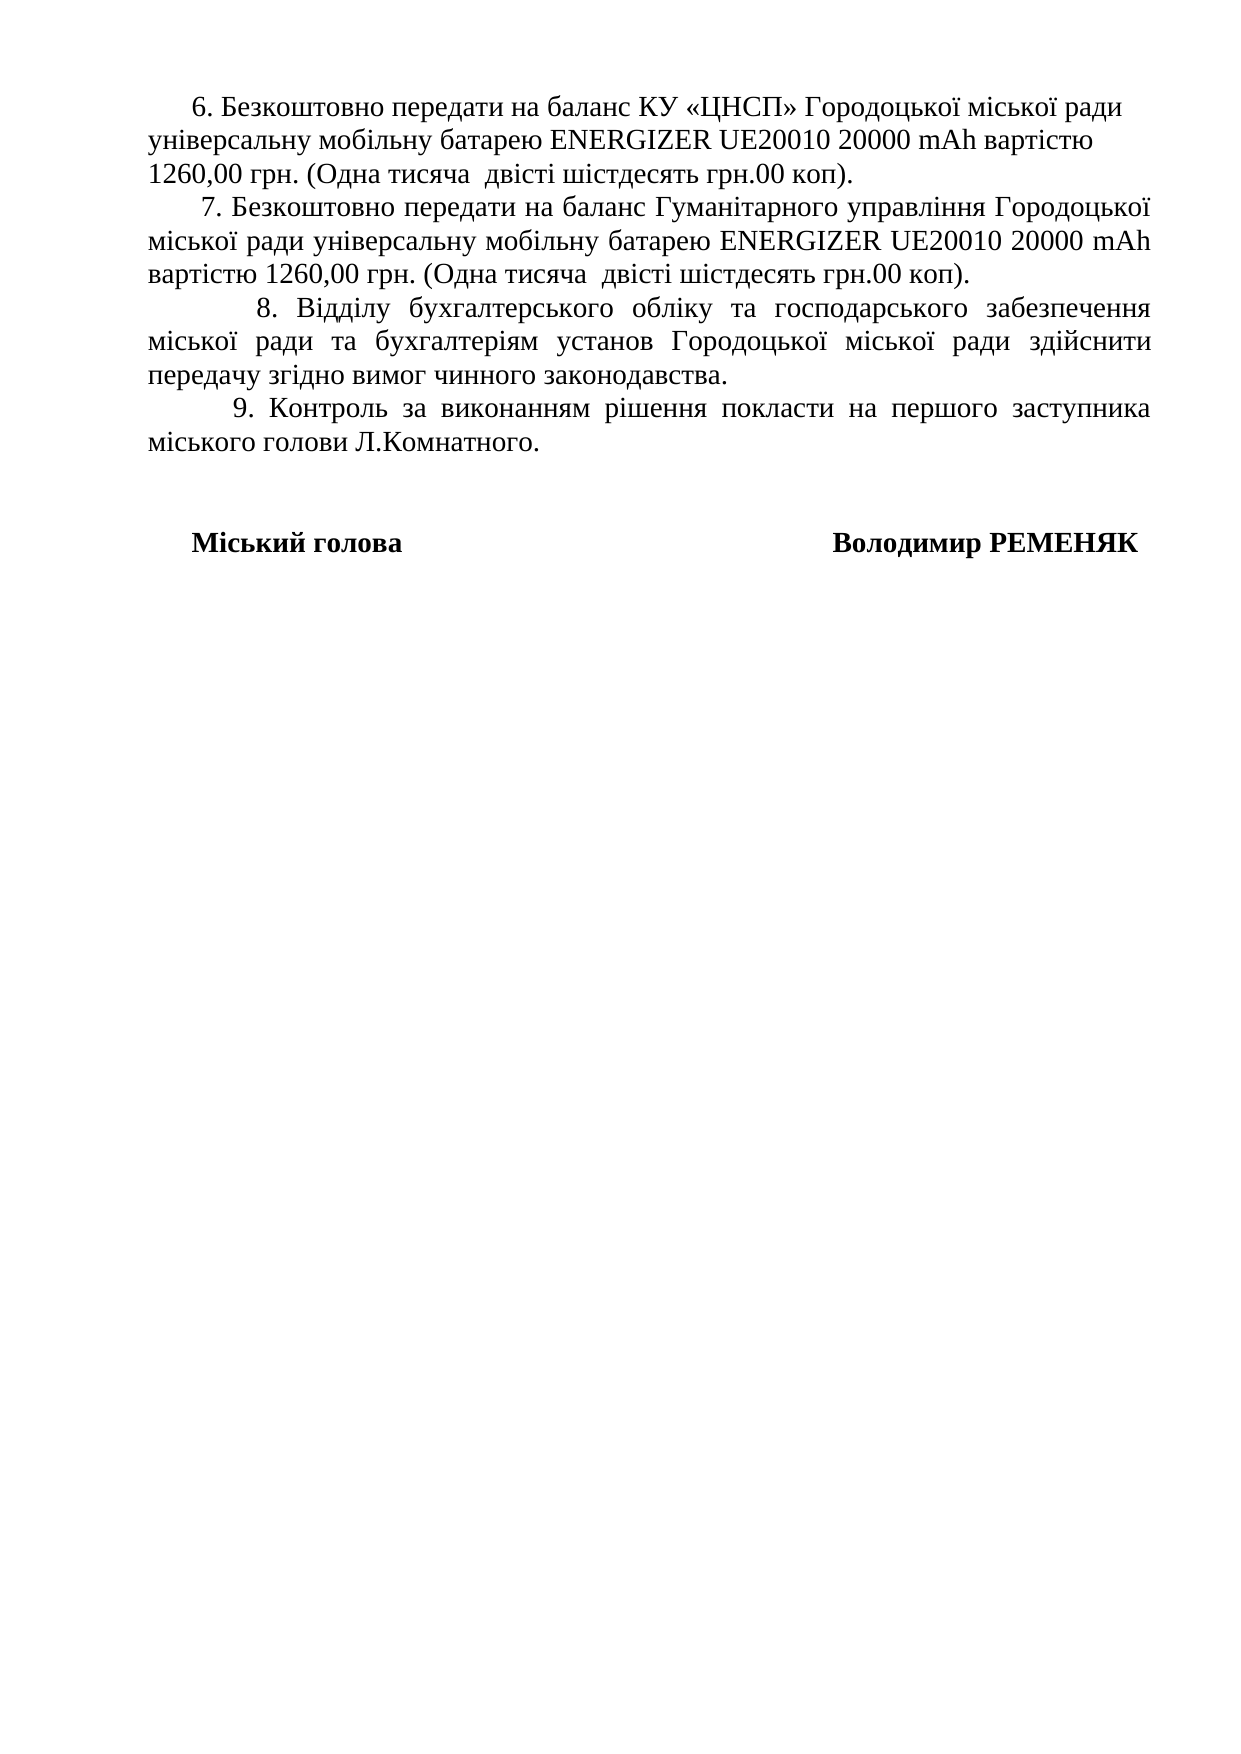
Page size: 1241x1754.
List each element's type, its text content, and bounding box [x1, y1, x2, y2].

text 6. Безкоштовно передати на баланс КУ «ЦНСП» Городоцької міської ради універсальну мобільну батарею ENERGIZER UE20010 20000 mAh вартістю 1260,00 грн. (Одна тисяча двісті шістдесять грн.00 коп). [148, 89, 1152, 189]
text 9. Контроль за виконанням рішення покласти на першого заступника міського голови Л.Комнатного. [148, 391, 1152, 458]
text Міський голова Володимир РЕМЕНЯК [148, 525, 1152, 558]
text 7. Безкоштовно передати на баланс Гуманітарного управління Городоцької міської ради універсальну мобільну батарею ENERGIZER UE20010 20000 mAh вартістю 1260,00 грн. (Одна тисяча двісті шістдесять грн.00 коп). [148, 189, 1152, 290]
text 8. Відділу бухгалтерського обліку та господарського забезпечення міської ради та бухгалтеріям установ Городоцької міської ради здійснити передачу згідно вимог чинного законодавства. [148, 290, 1152, 391]
